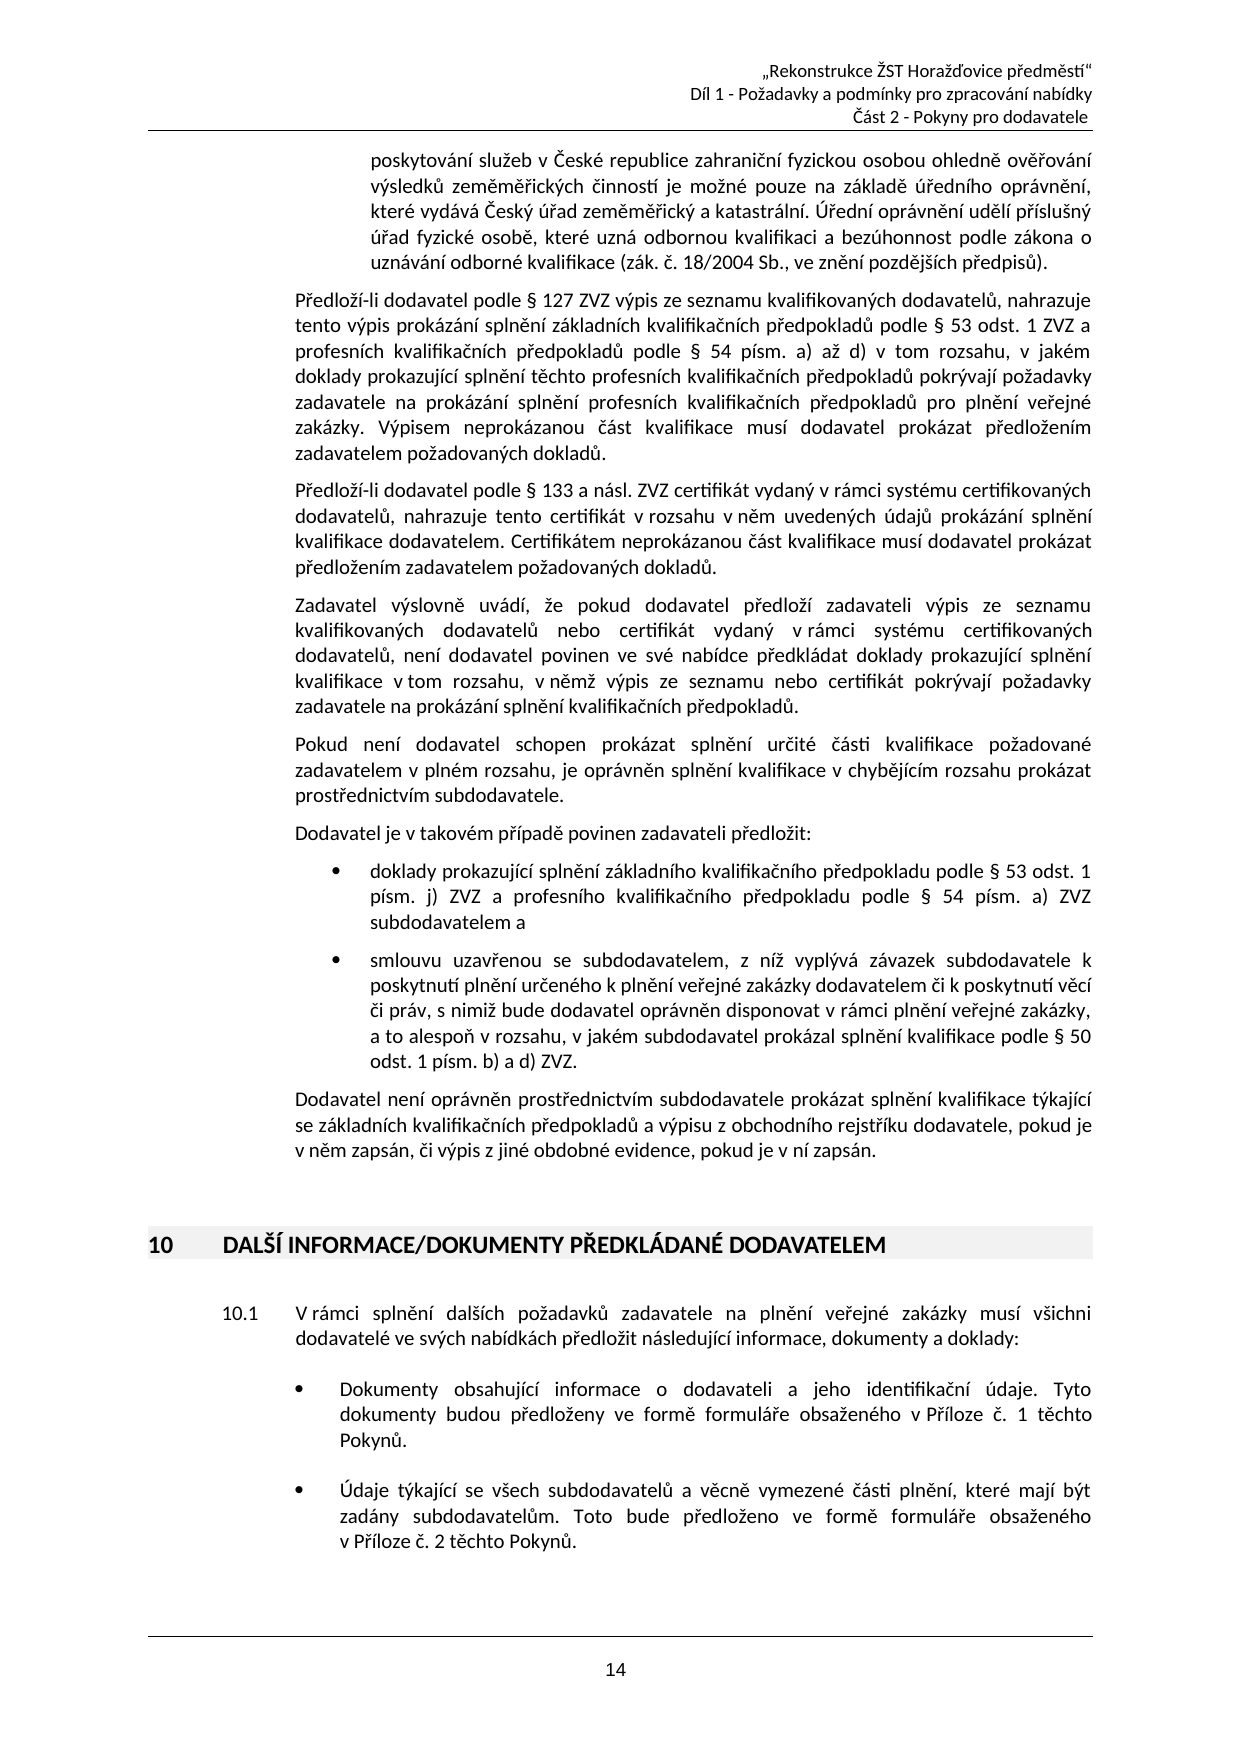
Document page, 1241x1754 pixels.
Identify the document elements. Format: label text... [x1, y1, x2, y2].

list Dokumenty obsahující informace o dodavateli a jeho identifikační údaje. Tyto dokumenty budou předloženy ve formě formuláře obsaženého v Příloze č. 1 těchto Pokynů. [295, 1376, 1093, 1452]
text Zadavatel výslovně uvádí, že pokud dodavatel předloží zadavateli výpis ze seznamu kvalifikovaných dodavatelů nebo certifikát vydaný v rámci systému certifikovaných dodavatelů, není dodavatel povinen ve své nabídce předkládat doklady prokazující splnění kvalifikace v tom rozsahu, v němž výpis ze seznamu nebo certifikát pokrývají požadavky zadavatele na prokázání splnění kvalifikačních předpokladů. [295, 592, 1093, 719]
text Dodavatel není oprávněn prostřednictvím subdodavatele prokázat splnění kvalifikace týkající se základních kvalifikačních předpokladů a výpisu z obchodního rejstříku dodavatele, pokud je v něm zapsán, či výpis z jiné obdobné evidence, pokud je v ní zapsán. [295, 1086, 1093, 1163]
list Údaje týkající se všech subdodavatelů a věcně vymezené části plnění, které mají být zadány subdodavatelům. Toto bude předloženo ve formě formuláře obsaženého v Příloze č. 2 těchto Pokynů. [295, 1478, 1093, 1554]
list smlouvu uzavřenou se subdodavatelem, z níž vyplývá závazek subdodavatele k poskytnutí plnění určeného k plnění veřejné zakázky dodavatelem či k poskytnutí věcí či práv, s nimiž bude dodavatel oprávněn disponovat v rámci plnění veřejné zakázky, a to alespoň v rozsahu, v jakém subdodavatel prokázal splnění kvalifikace podle § 50 odst. 1 písm. b) a d) ZVZ. [332, 947, 1093, 1074]
list V rámci splnění dalších požadavků zadavatele na plnění veřejné zakázky musí všichni dodavatelé ve svých nabídkách předložit následující informace, dokumenty a doklady: [221, 1300, 1093, 1351]
text Dodavatel je v takovém případě povinen zadavateli předložit: [295, 820, 1093, 846]
subtitle DALŠÍ INFORMACE/DOKUMENTY PŘEDKLÁDANÉ DODAVATELEM [148, 1226, 1093, 1259]
text Předloží-li dodavatel podle § 133 a násl. ZVZ certifikát vydaný v rámci systému certifikovaných dodavatelů, nahrazuje tento certifikát v rozsahu v něm uvedených údajů prokázání splnění kvalifikace dodavatelem. Certifikátem neprokázanou část kvalifikace musí dodavatel prokázat předložením zadavatelem požadovaných dokladů. [295, 478, 1093, 579]
text Pokud není dodavatel schopen prokázat splnění určité části kvalifikace požadované zadavatelem v plném rozsahu, je oprávněn splnění kvalifikace v chybějícím rozsahu prokázat prostřednictvím subdodavatele. [295, 731, 1093, 808]
list doklady prokazující splnění základního kvalifikačního předpokladu podle § 53 odst. 1 písm. j) ZVZ a profesního kvalifikačního předpokladu podle § 54 písm. a) ZVZ subdodavatelem a [332, 858, 1093, 934]
text Předloží-li dodavatel podle § 127 ZVZ výpis ze seznamu kvalifikovaných dodavatelů, nahrazuje tento výpis prokázání splnění základních kvalifikačních předpokladů podle § 53 odst. 1 ZVZ a profesních kvalifikačních předpokladů podle § 54 písm. a) až d) v tom rozsahu, v jakém doklady prokazující splnění těchto profesních kvalifikačních předpokladů pokrývají požadavky zadavatele na prokázání splnění profesních kvalifikačních předpokladů pro plnění veřejné zakázky. Výpisem neprokázanou část kvalifikace musí dodavatel prokázat předložením zadavatelem požadovaných dokladů. [295, 287, 1093, 465]
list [333, 148, 1093, 275]
